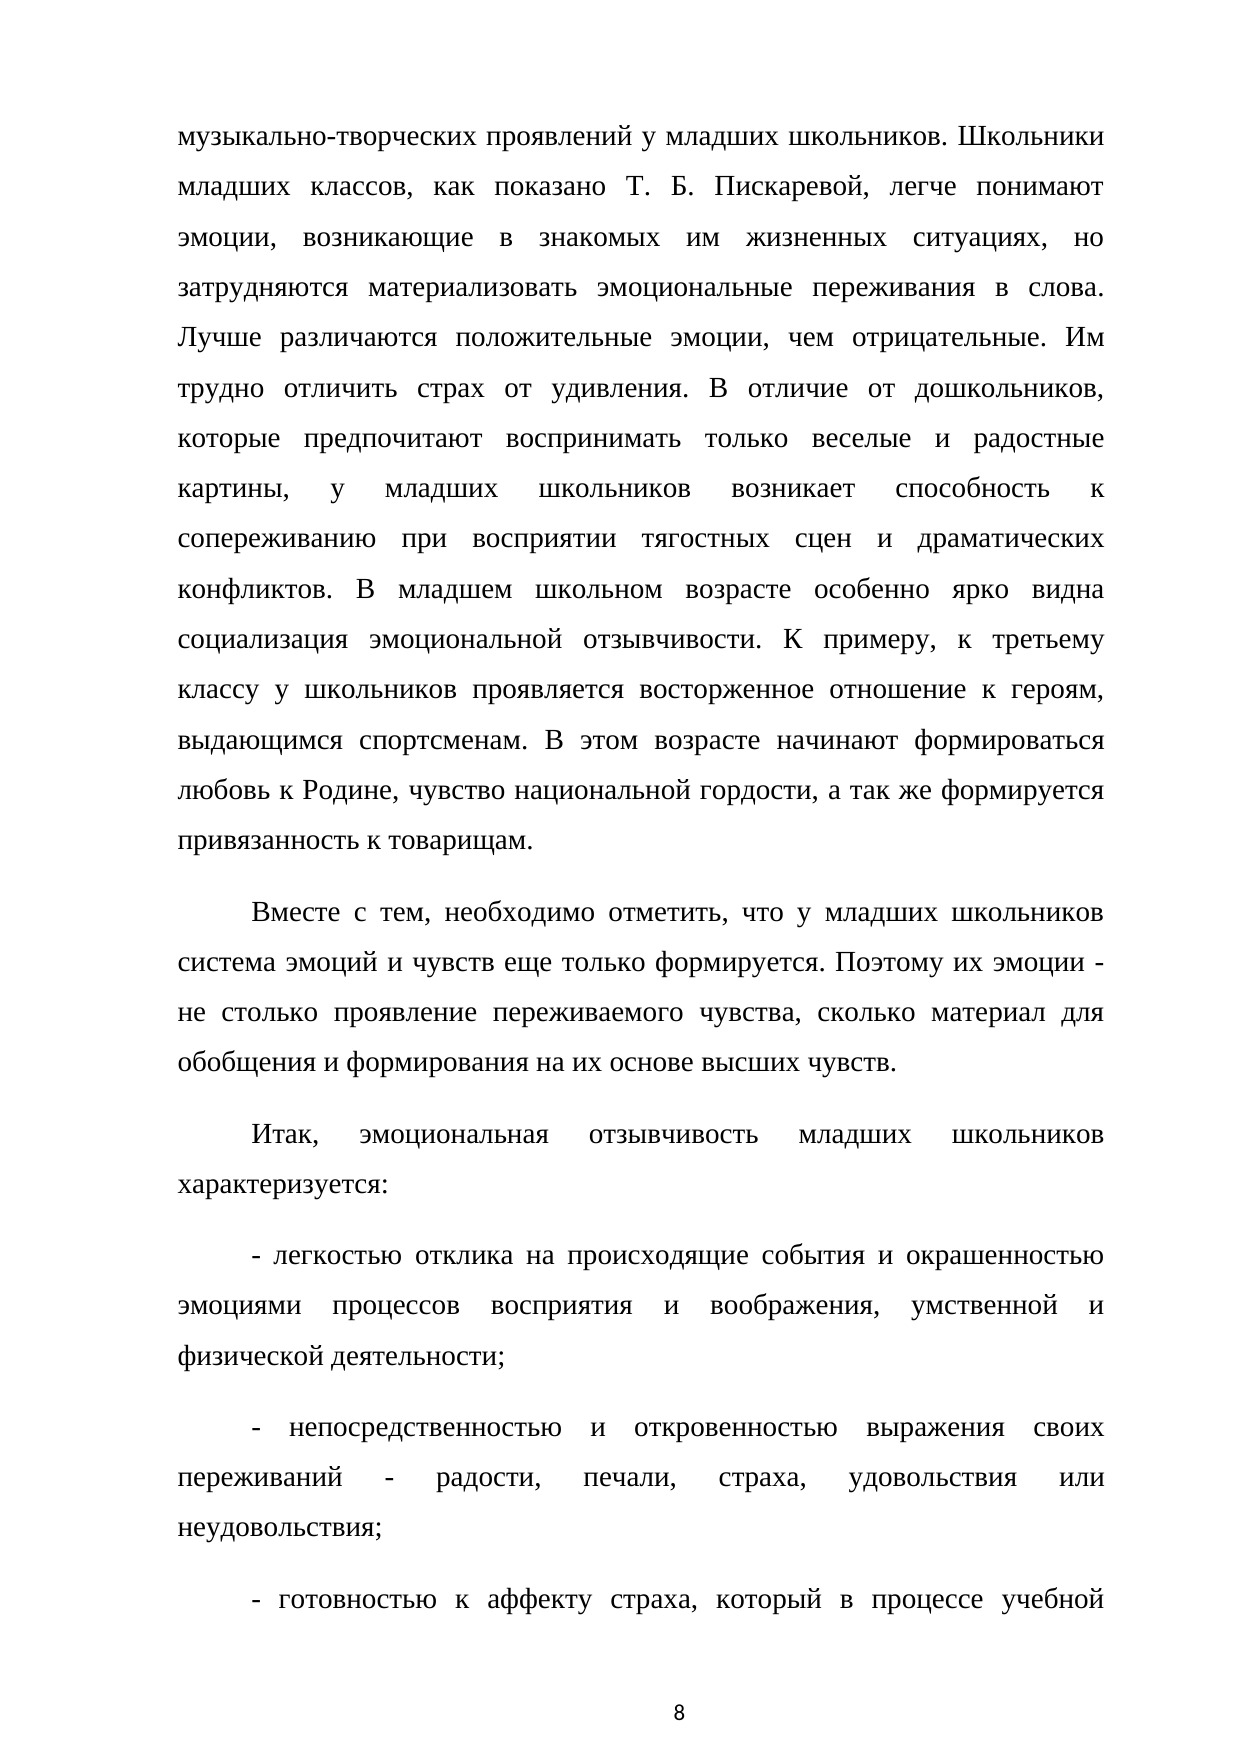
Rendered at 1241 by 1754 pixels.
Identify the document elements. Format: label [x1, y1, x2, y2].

table_cell [166, 118, 1116, 1614]
